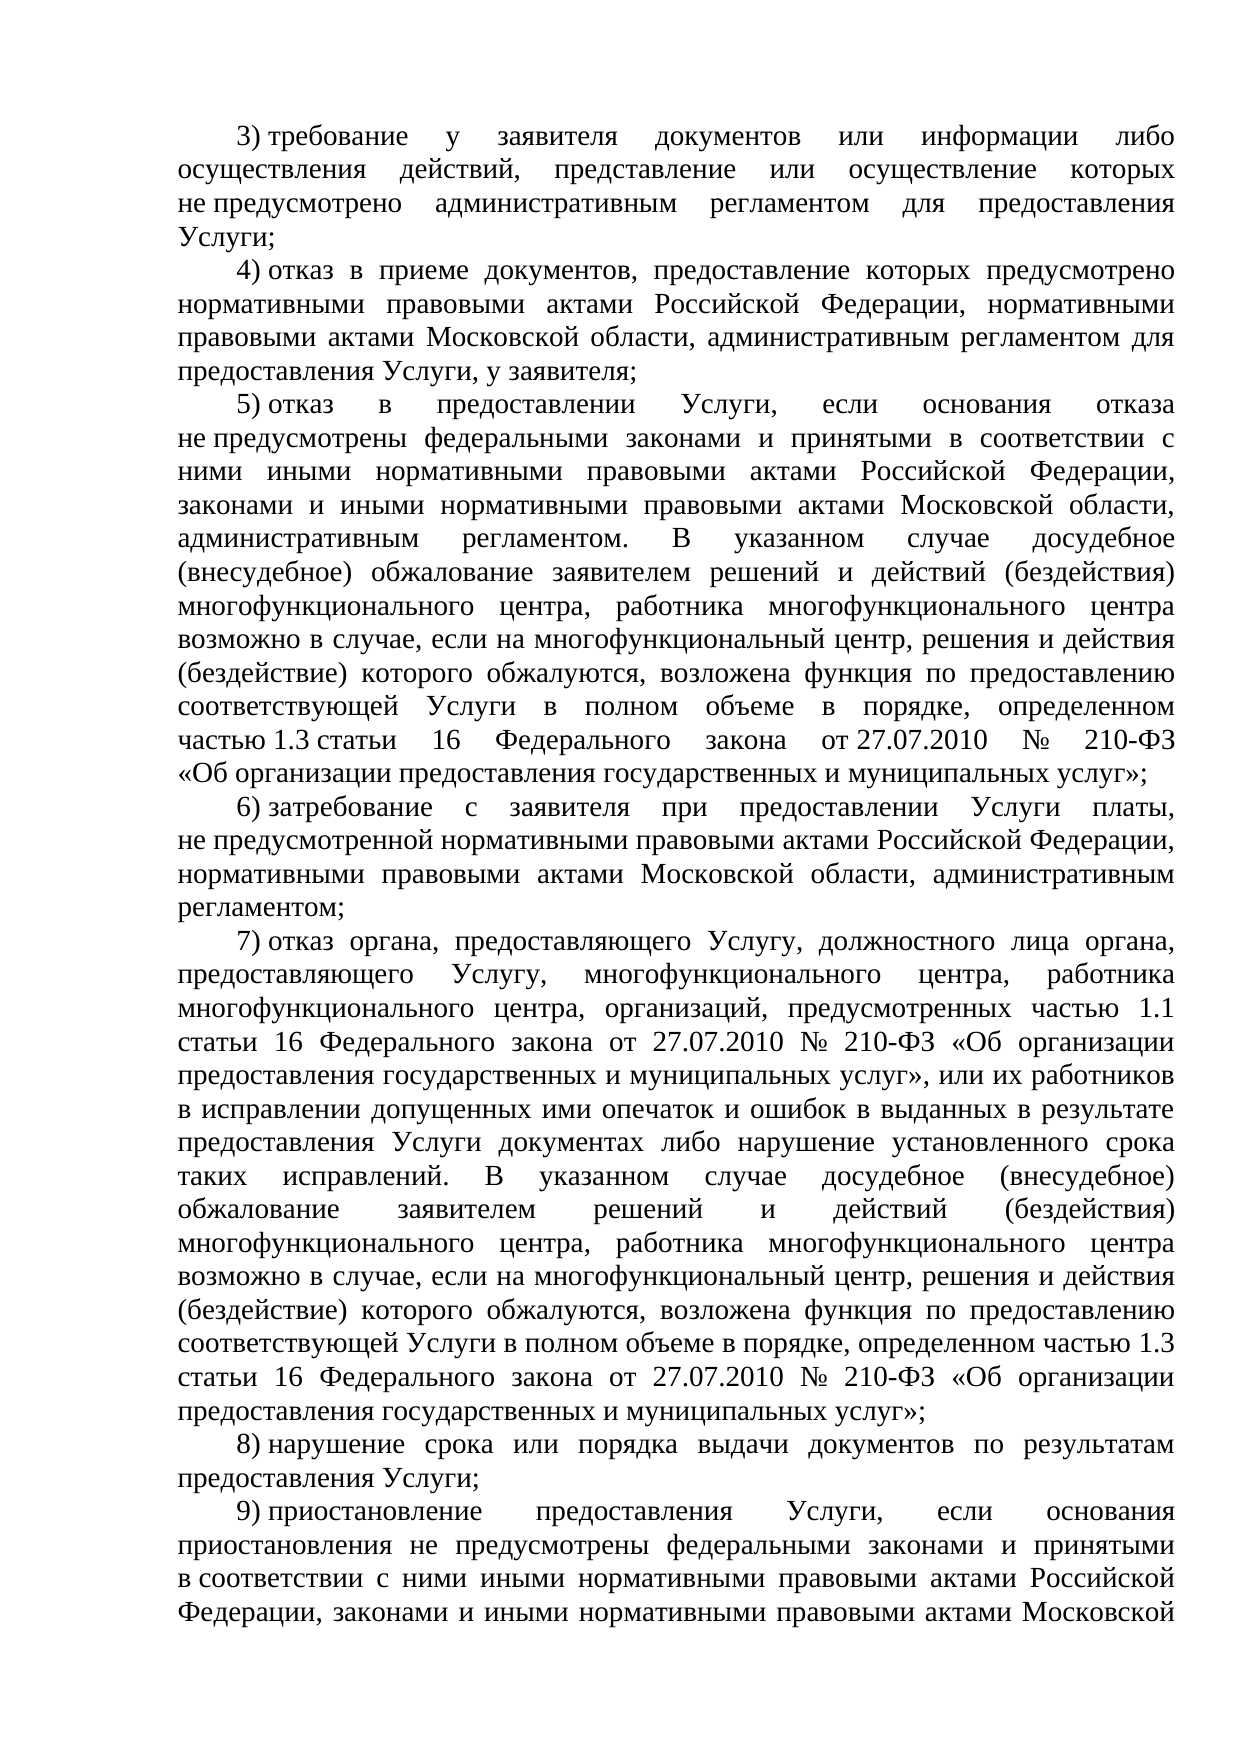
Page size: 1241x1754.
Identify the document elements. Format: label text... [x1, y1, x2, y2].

text 4) отказ в приеме документов, предоставление которых предусмотрено нормативными правовыми актами Российской Федерации, нормативными правовыми актами Московской области, административным регламентом для предоставления Услуги, у заявителя; [177, 252, 1176, 386]
text 7) отказ органа, предоставляющего Услугу, должностного лица органа, предоставляющего Услугу, многофункционального центра, работника многофункционального центра, организаций, предусмотренных частью 1.1 статьи 16 Федерального закона от 27.07.2010 № 210-ФЗ «Об организации предоставления государственных и муниципальных услуг», или их работников в исправлении допущенных ими опечаток и ошибок в выданных в результате предоставления Услуги документах либо нарушение установленного срока таких исправлений. В указанном случае досудебное (внесудебное) обжалование заявителем решений и действий (бездействия) многофункционального центра, работника многофункционального центра возможно в случае, если на многофункциональный центр, решения и действия (бездействие) которого обжалуются, возложена функция по предоставлению соответствующей Услуги в полном объеме в порядке, определенном частью 1.3 статьи 16 Федерального закона от 27.07.2010 № 210-ФЗ «Об организации предоставления государственных и муниципальных услуг»; [177, 923, 1176, 1426]
text 6) затребование с заявителя при предоставлении Услуги платы, не предусмотренной нормативными правовыми актами Российской Федерации, нормативными правовыми актами Московской области, административным регламентом; [177, 789, 1176, 923]
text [177, 1493, 1176, 1627]
text 5) отказ в предоставлении Услуги, если основания отказа не предусмотрены федеральными законами и принятыми в соответствии с ними иными нормативными правовыми актами Российской Федерации, законами и иными нормативными правовыми актами Московской области, административным регламентом. В указанном случае досудебное (внесудебное) обжалование заявителем решений и действий (бездействия) многофункционального центра, работника многофункционального центра возможно в случае, если на многофункциональный центр, решения и действия (бездействие) которого обжалуются, возложена функция по предоставлению соответствующей Услуги в полном объеме в порядке, определенном частью 1.3 статьи 16 Федерального закона от 27.07.2010 № 210-ФЗ «Об организации предоставления государственных и муниципальных услуг»; [177, 386, 1176, 789]
text 8) нарушение срока или порядка выдачи документов по результатам предоставления Услуги; [177, 1426, 1176, 1493]
text 3) требование у заявителя документов или информации либо осуществления действий, представление или осуществление которых не предусмотрено административным регламентом для предоставления Услуги; [177, 118, 1176, 252]
